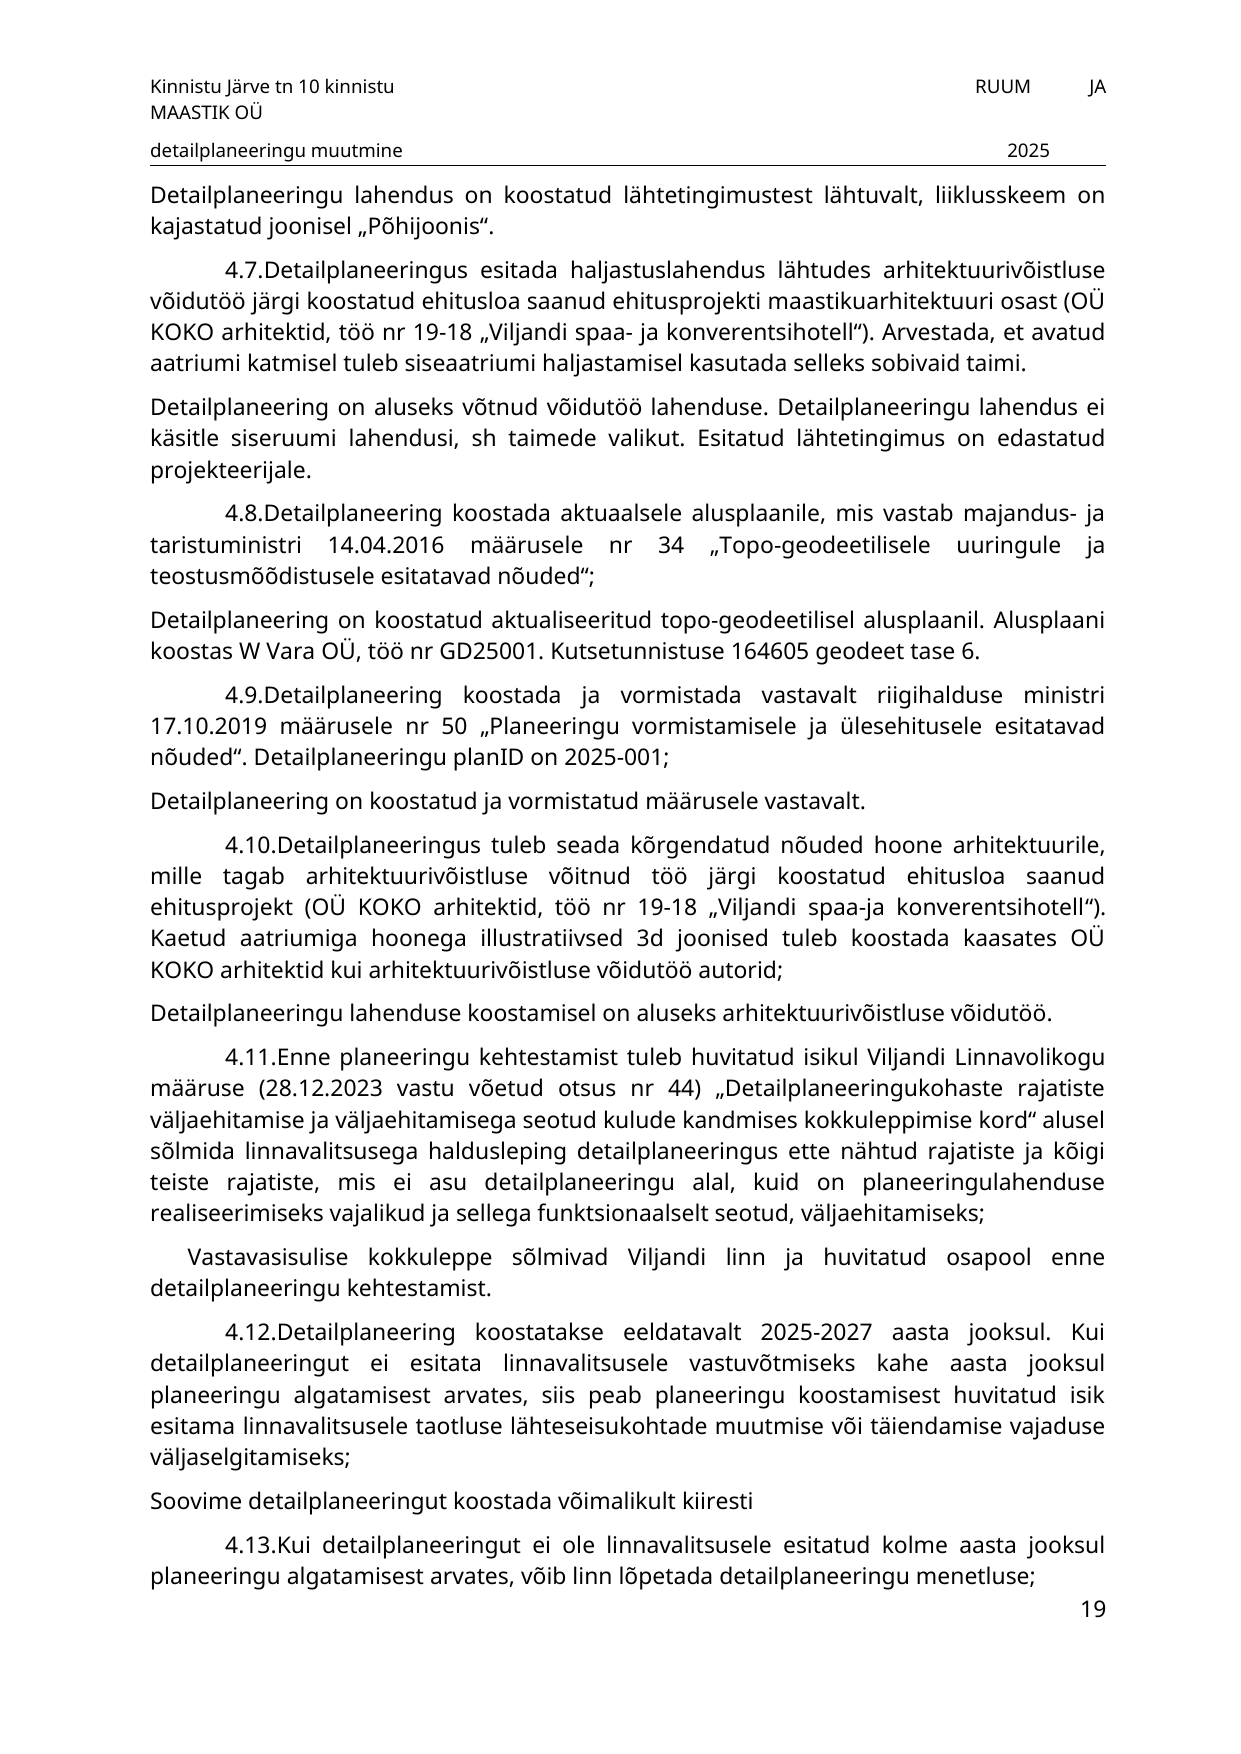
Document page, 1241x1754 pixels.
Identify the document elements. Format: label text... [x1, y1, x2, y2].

text 4.7.Detailplaneeringus esitada haljastuslahendus lähtudes arhitektuurivõistluse võidutöö järgi koostatud ehitusloa saanud ehitusprojekti maastikuarhitektuuri osast (OÜ KOKO arhitektid, töö nr 19-18 „Viljandi spaa- ja konverentsihotell“). Arvestada, et avatud aatriumi katmisel tuleb siseaatriumi haljastamisel kasutada selleks sobivaid taimi. [150, 253, 1106, 378]
text 4.11.Enne planeeringu kehtestamist tuleb huvitatud isikul Viljandi Linnavolikogu määruse (28.12.2023 vastu võetud otsus nr 44) „Detailplaneeringukohaste rajatiste väljaehitamise ja väljaehitamisega seotud kulude kandmises kokkuleppimise kord“ alusel sõlmida linnavalitsusega haldusleping detailplaneeringus ette nähtud rajatiste ja kõigi teiste rajatiste, mis ei asu detailplaneeringu alal, kuid on planeeringulahenduse realiseerimiseks vajalikud ja sellega funktsionaalselt seotud, väljaehitamiseks; [150, 1041, 1106, 1228]
text Detailplaneering on koostatud aktualiseeritud topo-geodeetilisel alusplaanil. Alusplaani koostas W Vara OÜ, töö nr GD25001. Kutsetunnistuse 164605 geodeet tase 6. [150, 603, 1106, 666]
text Detailplaneering on koostatud ja vormistatud määrusele vastavalt. [150, 785, 1106, 816]
text Detailplaneering on aluseks võtnud võidutöö lahenduse. Detailplaneeringu lahendus ei käsitle siseruumi lahendusi, sh taimede valikut. Esitatud lähtetingimus on edastatud projekteerijale. [150, 391, 1106, 485]
text 4.10.Detailplaneeringus tuleb seada kõrgendatud nõuded hoone arhitektuurile, mille tagab arhitektuurivõistluse võitnud töö järgi koostatud ehitusloa saanud ehitusprojekt (OÜ KOKO arhitektid, töö nr 19-18 „Viljandi spaa-ja konverentsihotell“). Kaetud aatriumiga hoonega illustratiivsed 3d joonised tuleb koostada kaasates OÜ KOKO arhitektid kui arhitektuurivõistluse võidutöö autorid; [150, 828, 1106, 985]
text 4.8.Detailplaneering koostada aktuaalsele alusplaanile, mis vastab majandus- ja taristuministri 14.04.2016 määrusele nr 34 „Topo-geodeetilisele uuringule ja teostusmõõdistusele esitatavad nõuded“; [150, 497, 1106, 591]
text Detailplaneeringu lahendus on koostatud lähtetingimustest lähtuvalt, liiklusskeem on kajastatud joonisel „Põhijoonis“. [150, 178, 1106, 241]
text 4.13.Kui detailplaneeringut ei ole linnavalitsusele esitatud kolme aasta jooksul planeeringu algatamisest arvates, võib linn lõpetada detailplaneeringu menetluse; [150, 1528, 1106, 1591]
text 4.9.Detailplaneering koostada ja vormistada vastavalt riigihalduse ministri 17.10.2019 määrusele nr 50 „Planeeringu vormistamisele ja ülesehitusele esitatavad nõuded“. Detailplaneeringu planID on 2025-001; [150, 678, 1106, 772]
text 4.12.Detailplaneering koostatakse eeldatavalt 2025-2027 aasta jooksul. Kui detailplaneeringut ei esitata linnavalitsusele vastuvõtmiseks kahe aasta jooksul planeeringu algatamisest arvates, siis peab planeeringu koostamisest huvitatud isik esitama linnavalitsusele taotluse lähteseisukohtade muutmise või täiendamise vajaduse väljaselgitamiseks; [150, 1316, 1106, 1472]
text Detailplaneeringu lahenduse koostamisel on aluseks arhitektuurivõistluse võidutöö. [150, 997, 1106, 1028]
text Vastavasisulise kokkuleppe sõlmivad Viljandi linn ja huvitatud osapool enne detailplaneeringu kehtestamist. [150, 1241, 1106, 1303]
text Soovime detailplaneeringut koostada võimalikult kiiresti [150, 1485, 1106, 1516]
